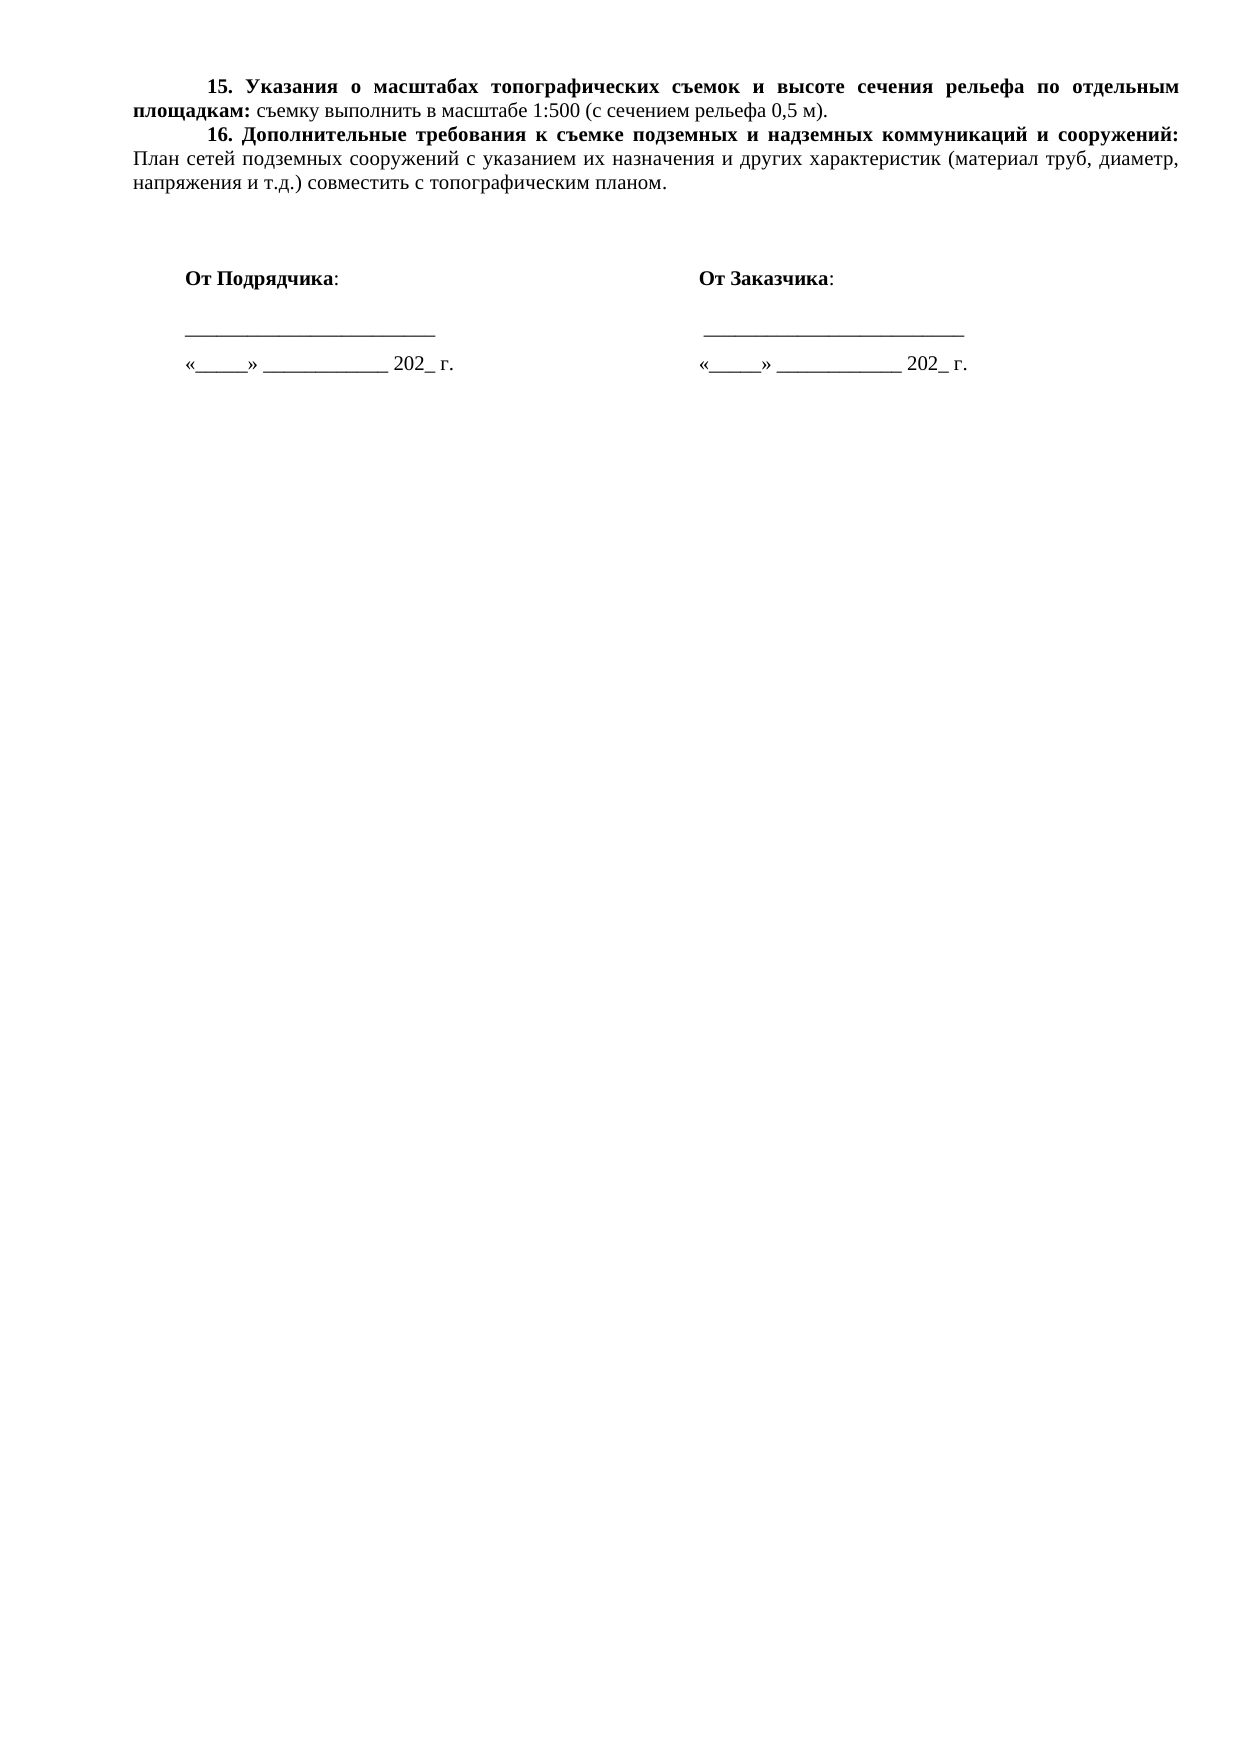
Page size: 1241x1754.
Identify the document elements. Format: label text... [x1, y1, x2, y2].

table_header От Подрядчика: ________________________ «_____» ____________ 202_ г. [100, 266, 613, 410]
text 16. Дополнительные требования к съемке подземных и надземных коммуникаций и сооружений: План сетей подземных сооружений с указанием их назначения и других характеристик (материал труб, диаметр, напряжения и т.д.) совместить с топографическим планом. [133, 122, 1181, 194]
text 15. Указания о масштабах топографических съемок и высоте сечения рельефа по отдельным площадкам: съемку выполнить в масштабе 1:500 (с сечением рельефа 0,5 м). [133, 74, 1181, 122]
table_header От Заказчика: _________________________ «_____» ____________ 202_ г. [613, 266, 1106, 410]
